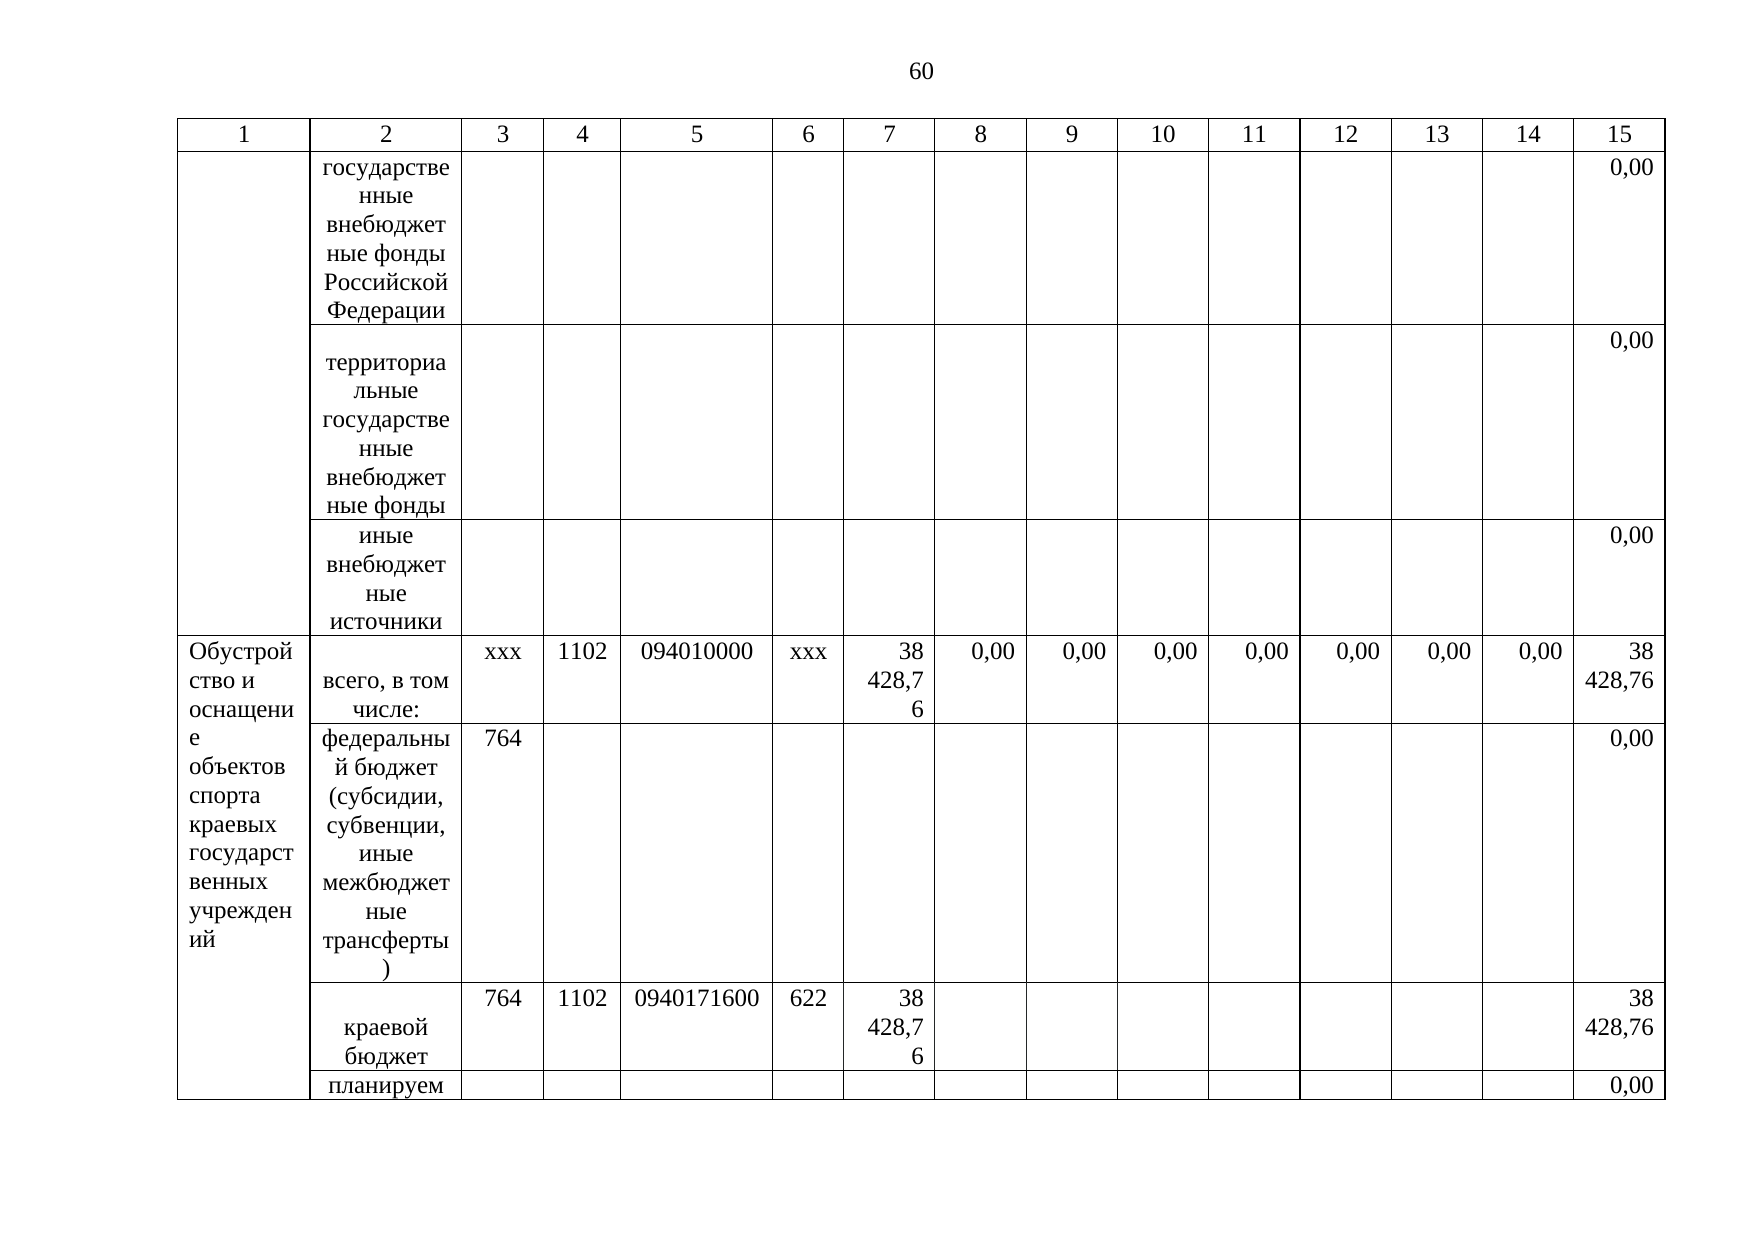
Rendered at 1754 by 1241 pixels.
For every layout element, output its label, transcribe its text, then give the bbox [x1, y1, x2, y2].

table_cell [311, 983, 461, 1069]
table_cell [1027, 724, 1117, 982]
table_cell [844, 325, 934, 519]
table_header 6 [773, 119, 843, 151]
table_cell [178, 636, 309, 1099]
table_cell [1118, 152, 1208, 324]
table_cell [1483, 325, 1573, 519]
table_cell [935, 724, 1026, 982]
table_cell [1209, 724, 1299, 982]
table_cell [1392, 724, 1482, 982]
table_header 12 [1301, 119, 1391, 151]
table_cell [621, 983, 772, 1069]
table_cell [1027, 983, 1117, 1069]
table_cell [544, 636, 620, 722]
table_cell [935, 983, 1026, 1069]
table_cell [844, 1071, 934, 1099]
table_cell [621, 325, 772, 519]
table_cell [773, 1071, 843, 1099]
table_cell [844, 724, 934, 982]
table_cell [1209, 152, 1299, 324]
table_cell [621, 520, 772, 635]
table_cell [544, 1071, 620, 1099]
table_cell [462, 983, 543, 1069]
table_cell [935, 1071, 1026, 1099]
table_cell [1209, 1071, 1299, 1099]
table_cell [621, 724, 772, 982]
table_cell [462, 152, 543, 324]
table_header 7 [844, 119, 934, 151]
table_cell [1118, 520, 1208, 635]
table_header 1 [178, 119, 309, 151]
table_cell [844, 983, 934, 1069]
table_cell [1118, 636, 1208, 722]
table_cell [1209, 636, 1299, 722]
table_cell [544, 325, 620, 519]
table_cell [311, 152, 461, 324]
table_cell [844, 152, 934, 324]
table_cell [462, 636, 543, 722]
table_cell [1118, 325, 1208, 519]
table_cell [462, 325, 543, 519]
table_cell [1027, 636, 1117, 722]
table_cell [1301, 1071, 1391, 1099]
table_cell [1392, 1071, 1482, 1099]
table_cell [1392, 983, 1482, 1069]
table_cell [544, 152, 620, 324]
table_header 3 [462, 119, 543, 151]
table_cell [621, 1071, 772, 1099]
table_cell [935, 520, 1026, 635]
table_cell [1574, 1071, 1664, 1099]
table_header 13 [1392, 119, 1482, 151]
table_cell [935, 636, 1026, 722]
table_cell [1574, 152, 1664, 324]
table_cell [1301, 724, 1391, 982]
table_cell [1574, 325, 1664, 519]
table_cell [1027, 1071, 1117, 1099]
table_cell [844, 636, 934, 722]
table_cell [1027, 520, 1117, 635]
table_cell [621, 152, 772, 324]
table_header 9 [1027, 119, 1117, 151]
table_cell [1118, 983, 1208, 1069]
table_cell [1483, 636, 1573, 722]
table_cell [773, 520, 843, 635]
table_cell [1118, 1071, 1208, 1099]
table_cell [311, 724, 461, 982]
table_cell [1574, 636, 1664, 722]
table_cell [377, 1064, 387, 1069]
table_header 8 [935, 119, 1026, 151]
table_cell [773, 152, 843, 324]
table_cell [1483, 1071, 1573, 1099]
table_header 2 [311, 119, 461, 151]
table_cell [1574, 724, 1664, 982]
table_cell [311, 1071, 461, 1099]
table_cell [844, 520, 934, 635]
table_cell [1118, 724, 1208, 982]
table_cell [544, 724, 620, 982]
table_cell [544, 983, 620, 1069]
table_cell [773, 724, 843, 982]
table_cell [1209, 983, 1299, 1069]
table_header 4 [544, 119, 620, 151]
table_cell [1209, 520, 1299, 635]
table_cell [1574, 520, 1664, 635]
table_header 5 [621, 119, 772, 151]
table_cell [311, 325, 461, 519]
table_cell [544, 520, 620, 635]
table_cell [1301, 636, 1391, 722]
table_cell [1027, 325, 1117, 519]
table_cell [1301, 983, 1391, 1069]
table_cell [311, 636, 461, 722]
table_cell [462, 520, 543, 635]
table_header 14 [1483, 119, 1573, 151]
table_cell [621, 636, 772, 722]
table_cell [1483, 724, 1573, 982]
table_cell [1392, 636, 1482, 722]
table_header 11 [1209, 119, 1299, 151]
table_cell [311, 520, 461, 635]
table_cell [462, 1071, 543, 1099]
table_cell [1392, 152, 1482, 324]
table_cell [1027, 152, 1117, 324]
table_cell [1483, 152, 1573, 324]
table_header 15 [1574, 119, 1664, 151]
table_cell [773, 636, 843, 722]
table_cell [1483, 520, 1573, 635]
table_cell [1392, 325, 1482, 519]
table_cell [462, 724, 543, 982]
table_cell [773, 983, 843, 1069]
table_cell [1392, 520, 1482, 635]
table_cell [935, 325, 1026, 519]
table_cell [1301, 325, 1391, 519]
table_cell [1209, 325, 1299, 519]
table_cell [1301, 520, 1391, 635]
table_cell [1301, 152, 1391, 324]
table_header 10 [1118, 119, 1208, 151]
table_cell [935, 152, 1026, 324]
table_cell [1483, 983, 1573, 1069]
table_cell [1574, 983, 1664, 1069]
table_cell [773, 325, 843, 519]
